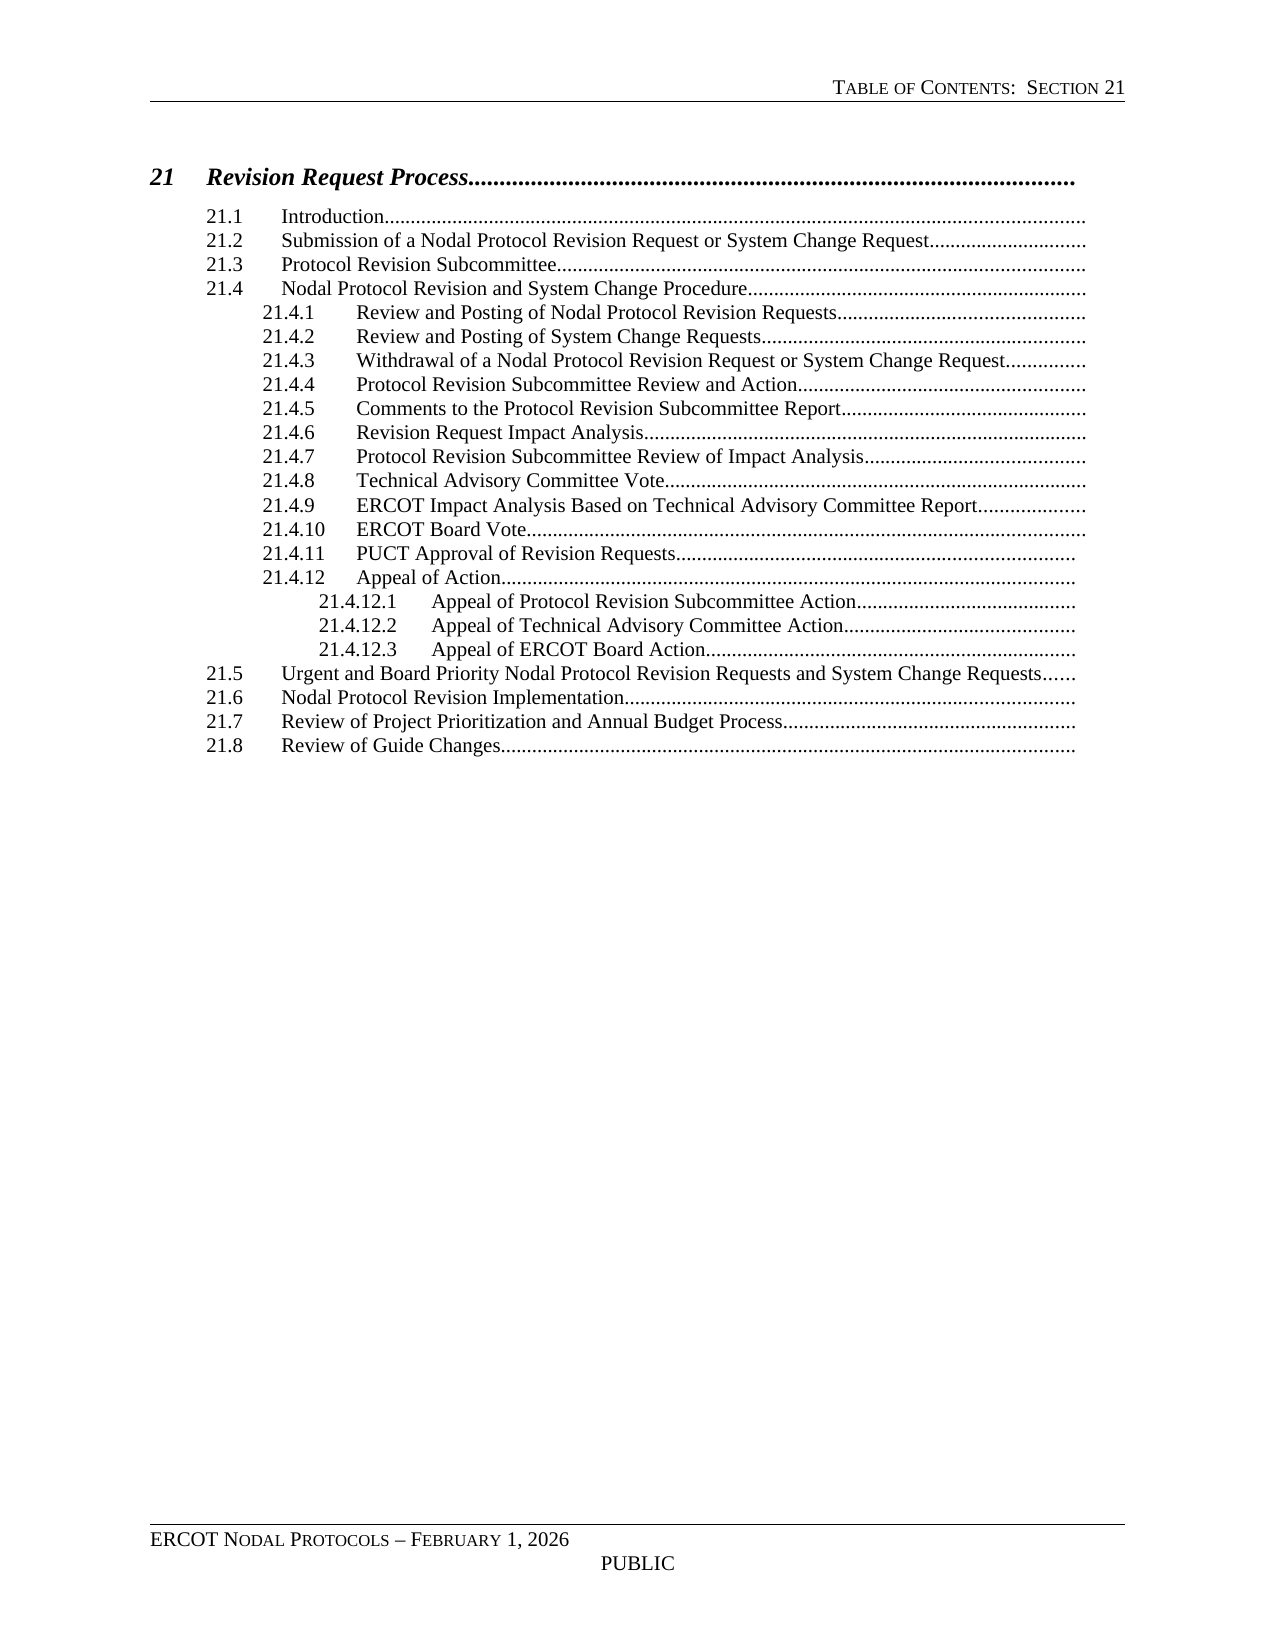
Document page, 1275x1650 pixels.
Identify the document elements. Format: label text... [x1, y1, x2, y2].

text 21.4.12.1 Appeal of Protocol Revision Subcommittee Action 21-10 [319, 589, 1050, 613]
text 21.4.10 ERCOT Board Vote 21-9 [262, 517, 1050, 541]
text 21.4.3 Withdrawal of a Nodal Protocol Revision Request or System Change Request 21-5 [262, 348, 1050, 372]
text 21.3 Protocol Revision Subcommittee 21-2 [206, 252, 1050, 276]
text 21.4.9 ERCOT Impact Analysis Based on Technical Advisory Committee Report 21-9 [262, 492, 1050, 517]
text 21.1 Introduction 21-1 [206, 204, 1050, 228]
text 21.4 Nodal Protocol Revision and System Change Procedure 21-3 [206, 276, 1050, 300]
text 21.4.5 Comments to the Protocol Revision Subcommittee Report 21-6 [262, 396, 1050, 420]
text 21.4.12.3 Appeal of ERCOT Board Action 21-11 [319, 637, 1050, 661]
text 21.8 Review of Guide Changes 21-13 [206, 733, 1050, 757]
text 21.5 Urgent and Board Priority Nodal Protocol Revision Requests and System Change Requests 21-11 [206, 661, 1050, 685]
text 21.4.11 PUCT Approval of Revision Requests 21-10 [262, 541, 1050, 565]
text 21.2 Submission of a Nodal Protocol Revision Request or System Change Request 21-2 [206, 228, 1050, 252]
text 21.4.6 Revision Request Impact Analysis 21-7 [262, 420, 1050, 444]
text 21.4.1 Review and Posting of Nodal Protocol Revision Requests 21-3 [262, 300, 1050, 324]
text 21.4.12.2 Appeal of Technical Advisory Committee Action 21-10 [319, 613, 1050, 637]
text 21.4.2 Review and Posting of System Change Requests 21-4 [262, 324, 1050, 348]
text 21 Revision Request Process 21-1 [150, 162, 1050, 191]
text 21.4.12 Appeal of Action 21-10 [262, 565, 1050, 589]
text 21.4.7 Protocol Revision Subcommittee Review of Impact Analysis 21-7 [262, 444, 1050, 468]
text 21.6 Nodal Protocol Revision Implementation 21-12 [206, 685, 1050, 709]
text 21.4.8 Technical Advisory Committee Vote 21-8 [262, 468, 1050, 492]
text 21.7 Review of Project Prioritization and Annual Budget Process 21-12 [206, 709, 1050, 733]
text 21.4.4 Protocol Revision Subcommittee Review and Action 21-5 [262, 372, 1050, 396]
